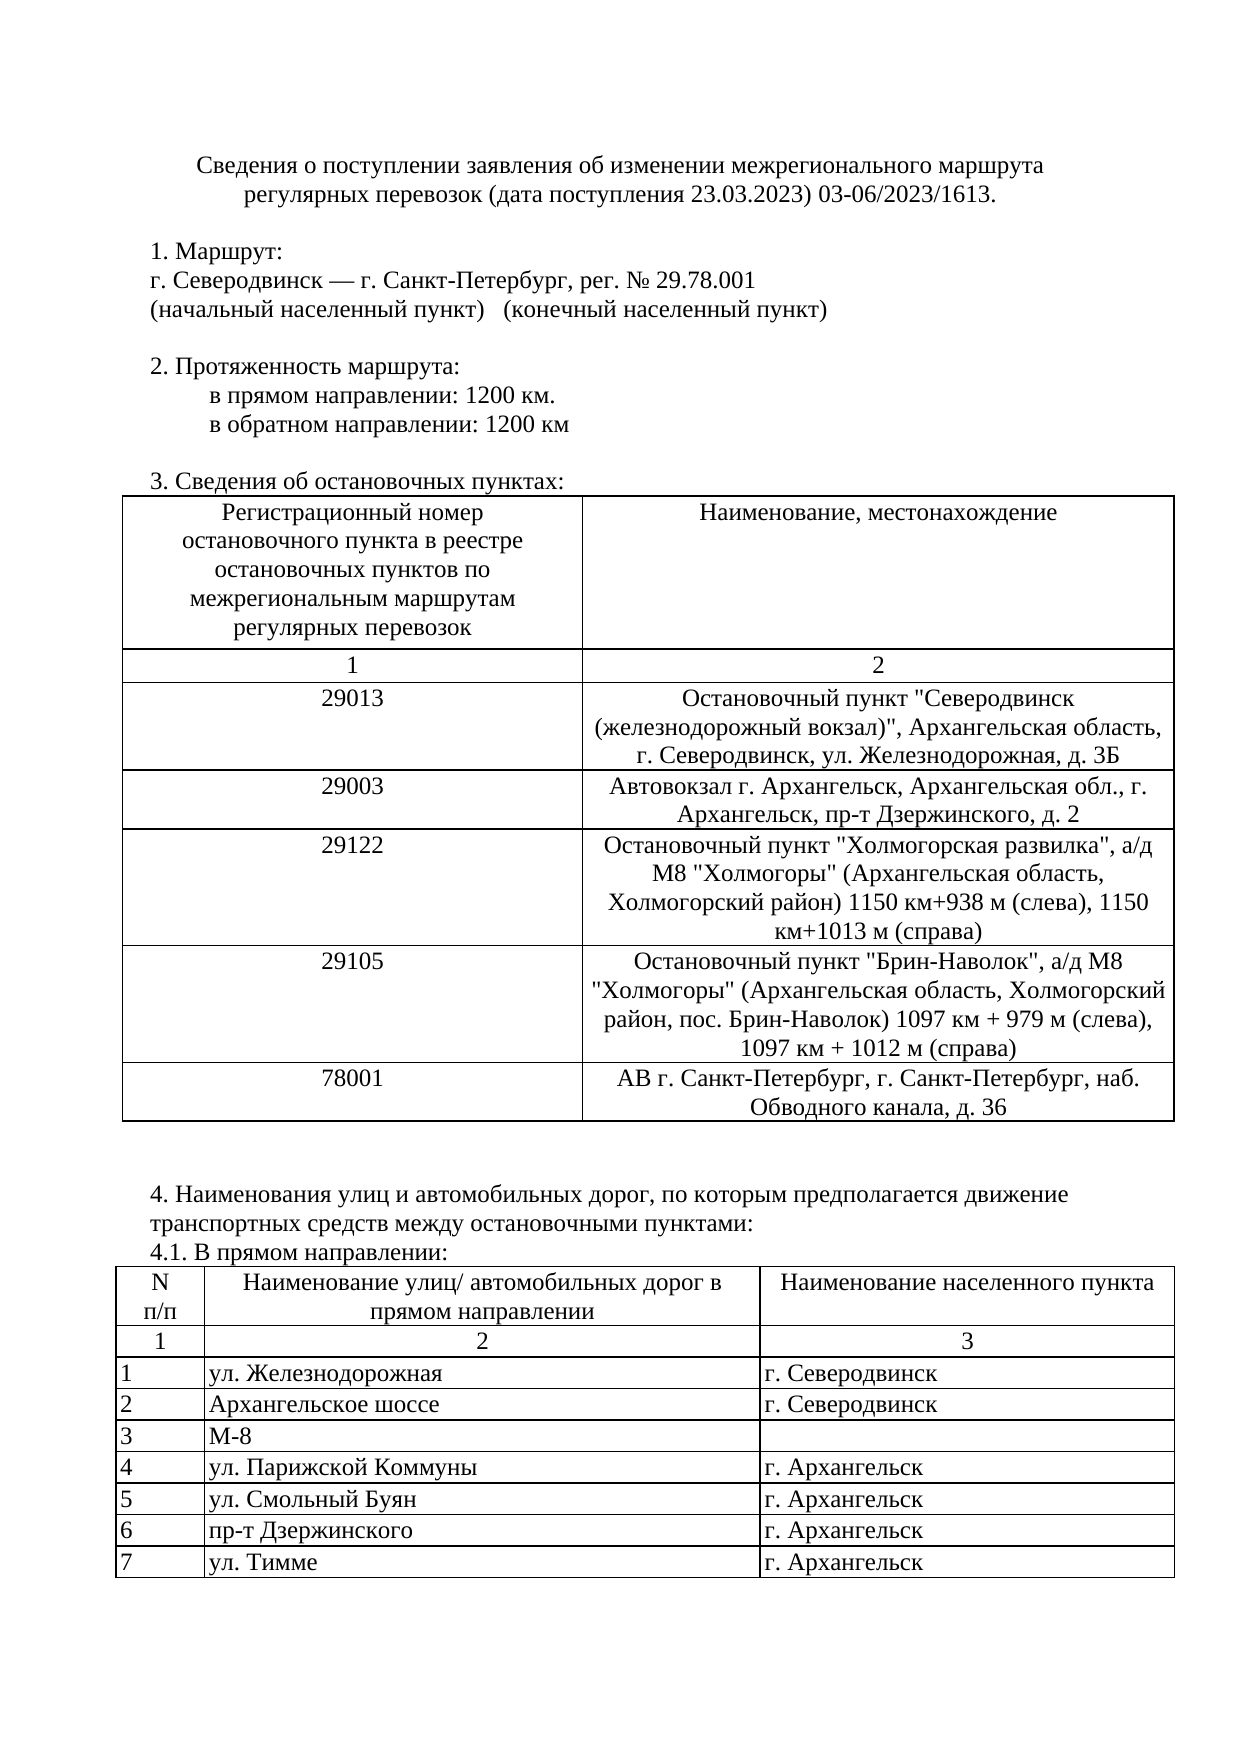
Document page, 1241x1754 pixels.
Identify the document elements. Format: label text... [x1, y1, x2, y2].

table_header Наименование улиц/ автомобильных дорог в прямом направлении [205, 1267, 759, 1325]
table_cell г. Архангельск [761, 1515, 1174, 1545]
table_cell 1 [117, 1358, 204, 1388]
table_cell 3 [117, 1421, 204, 1451]
table_cell 6 [117, 1515, 204, 1545]
table_cell г. Архангельск [761, 1484, 1174, 1513]
table_cell 7 [117, 1547, 204, 1576]
table_cell М-8 [205, 1421, 759, 1451]
text 4. Наименования улиц и автомобильных дорог, по которым предполагается движение транспортных средств между остановочными пунктами: [150, 1179, 1090, 1237]
table_cell Остановочный пункт "Северодвинск (железнодорожный вокзал)", Архангельская область, г. Северодвинск, ул. Железнодорожная, д. 3Б [583, 683, 1173, 769]
text в прямом направлении: 1200 км. [150, 380, 1090, 409]
text 3. Сведения об остановочных пунктах: [150, 466, 1090, 495]
text г. Северодвинск — г. Санкт-Петербург, рег. № 29.78.001 [150, 265, 1090, 294]
text в обратном направлении: 1200 км [150, 409, 1090, 437]
table_cell [761, 1421, 1174, 1451]
table_cell 4 [117, 1452, 204, 1482]
table_cell ул. Смольный Буян [205, 1484, 759, 1513]
table_cell 2 [205, 1326, 759, 1356]
table_cell 5 [117, 1484, 204, 1513]
table_cell 29003 [123, 771, 582, 828]
table_cell ул. Железнодорожная [205, 1358, 759, 1388]
table_cell г. Северодвинск [761, 1358, 1174, 1388]
table_cell пр-т Дзержинского [205, 1515, 759, 1545]
table_cell ул. Тимме [205, 1547, 759, 1576]
table_cell Автовокзал г. Архангельск, Архангельская обл., г. Архангельск, пр-т Дзержинского, д. 2 [583, 771, 1173, 828]
table_cell 29122 [123, 830, 582, 945]
table_cell 1 [123, 650, 582, 681]
table_cell 1 [117, 1326, 204, 1356]
table_cell г. Архангельск [761, 1452, 1174, 1482]
text (начальный населенный пункт) (конечный населенный пункт) [150, 294, 1090, 322]
table_cell Архангельское шоссе [205, 1389, 759, 1419]
table_cell 2 [583, 650, 1173, 681]
table_cell АВ г. Санкт-Петербург, г. Санкт-Петербург, наб. Обводного канала, д. 36 [583, 1063, 1173, 1120]
table_cell ул. Парижской Коммуны [205, 1452, 759, 1482]
table_header N п/п [117, 1267, 204, 1325]
table_header Наименование, местонахождение [583, 497, 1173, 648]
table_cell Остановочный пункт "Холмогорская развилка", а/д М8 "Холмогоры" (Архангельская область, Холмогорский район) 1150 км+938 м (слева), 1150 км+1013 м (справа) [583, 830, 1173, 945]
table_header Наименование населенного пункта [761, 1267, 1174, 1325]
text 2. Протяженность маршрута: [150, 351, 1090, 380]
text 4.1. В прямом направлении: [150, 1237, 1090, 1266]
table_cell 3 [761, 1326, 1174, 1356]
text 1. Маршрут: [150, 236, 1090, 265]
table_cell 2 [117, 1389, 204, 1419]
table_header Регистрационный номер остановочного пункта в реестре остановочных пунктов по межрегиональным маршрутам регулярных перевозок [123, 497, 582, 648]
table_cell 78001 [123, 1063, 582, 1120]
table_cell 29105 [123, 946, 582, 1061]
table_cell г. Архангельск [761, 1547, 1174, 1576]
table_cell 29013 [123, 683, 582, 769]
table_cell г. Северодвинск [761, 1389, 1174, 1419]
table_cell Остановочный пункт "Брин-Наволок", а/д М8 "Холмогоры" (Архангельская область, Холмогорский район, пос. Брин-Наволок) 1097 км + 979 м (слева), 1097 км + 1012 м (справа) [583, 946, 1173, 1061]
text Сведения о поступлении заявления об изменении межрегионального маршрута регулярных перевозок (дата поступления 23.03.2023) 03-06/2023/1613. [150, 150, 1090, 207]
